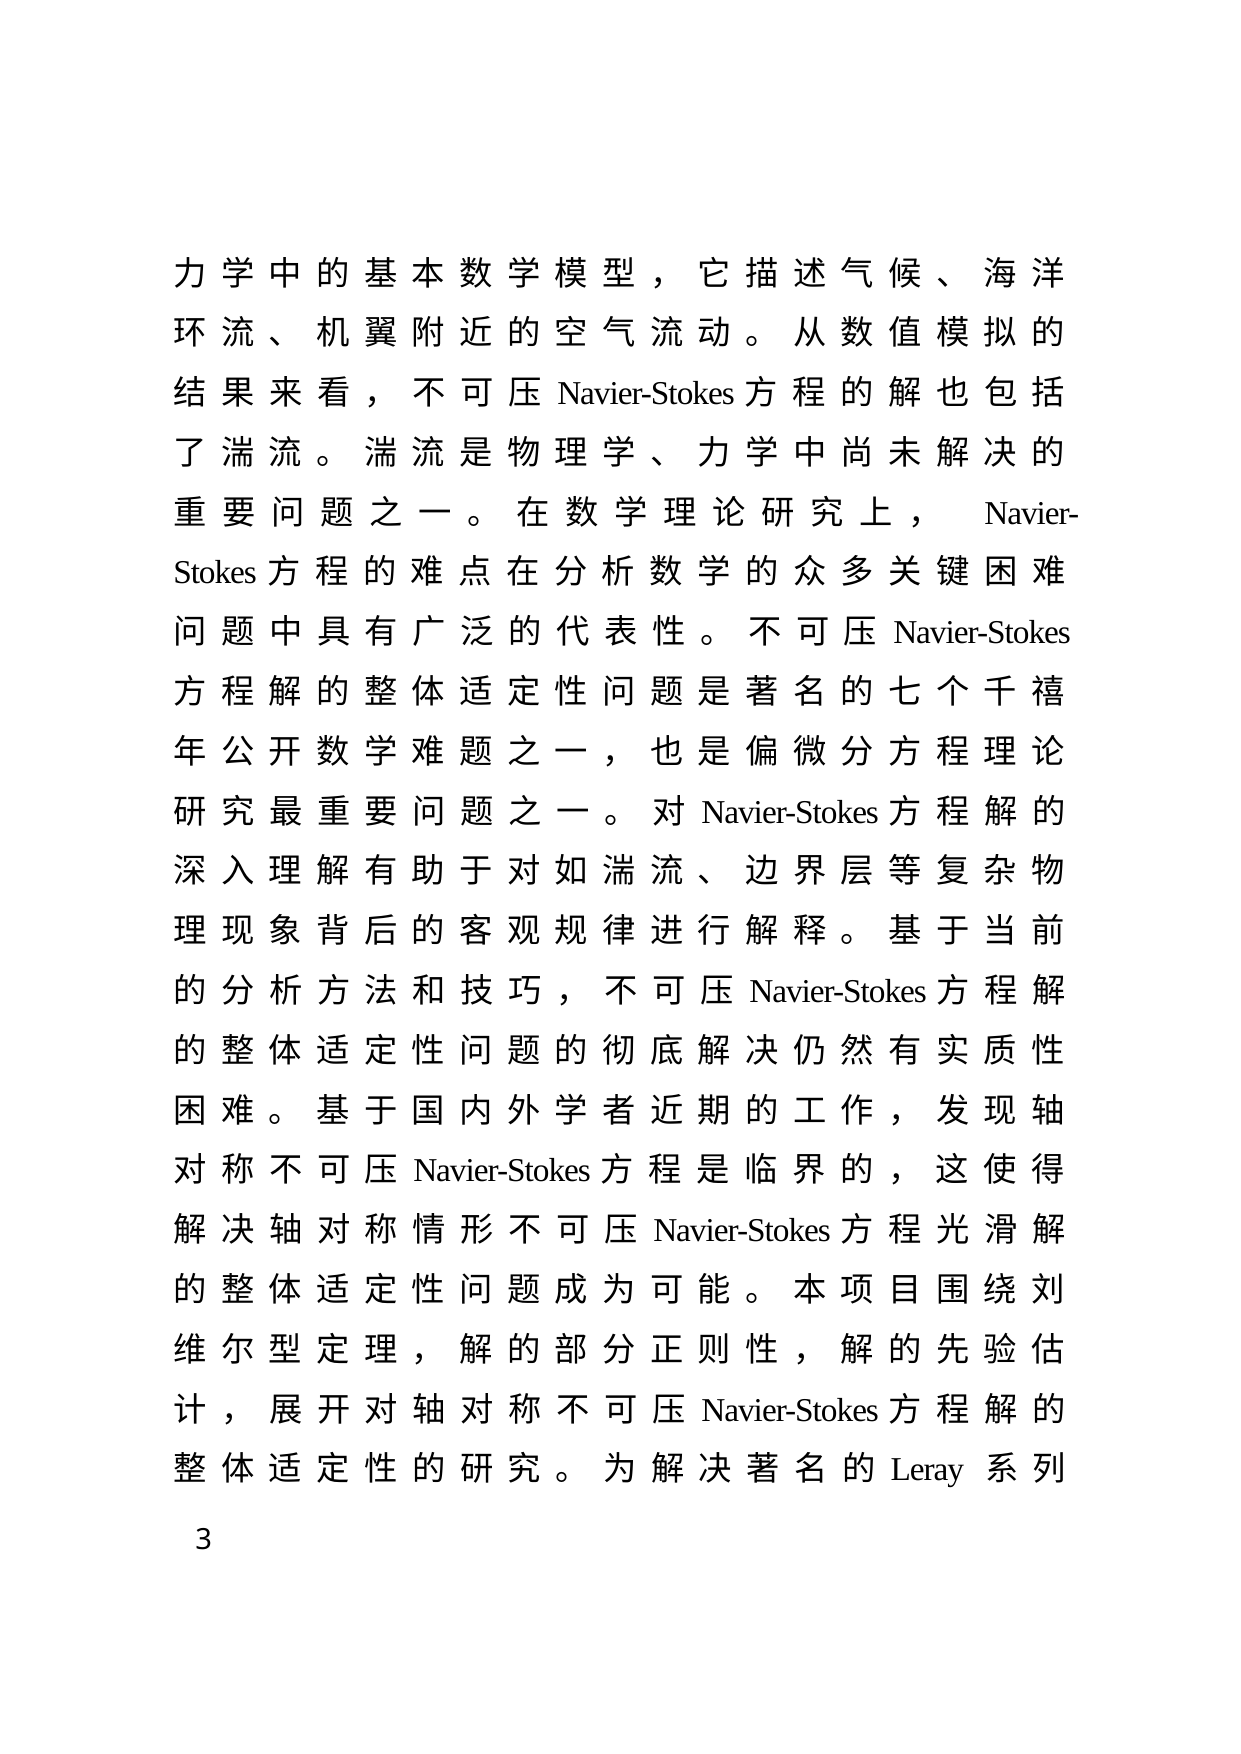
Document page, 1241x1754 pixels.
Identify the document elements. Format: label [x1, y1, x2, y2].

text [173, 241, 1079, 1496]
